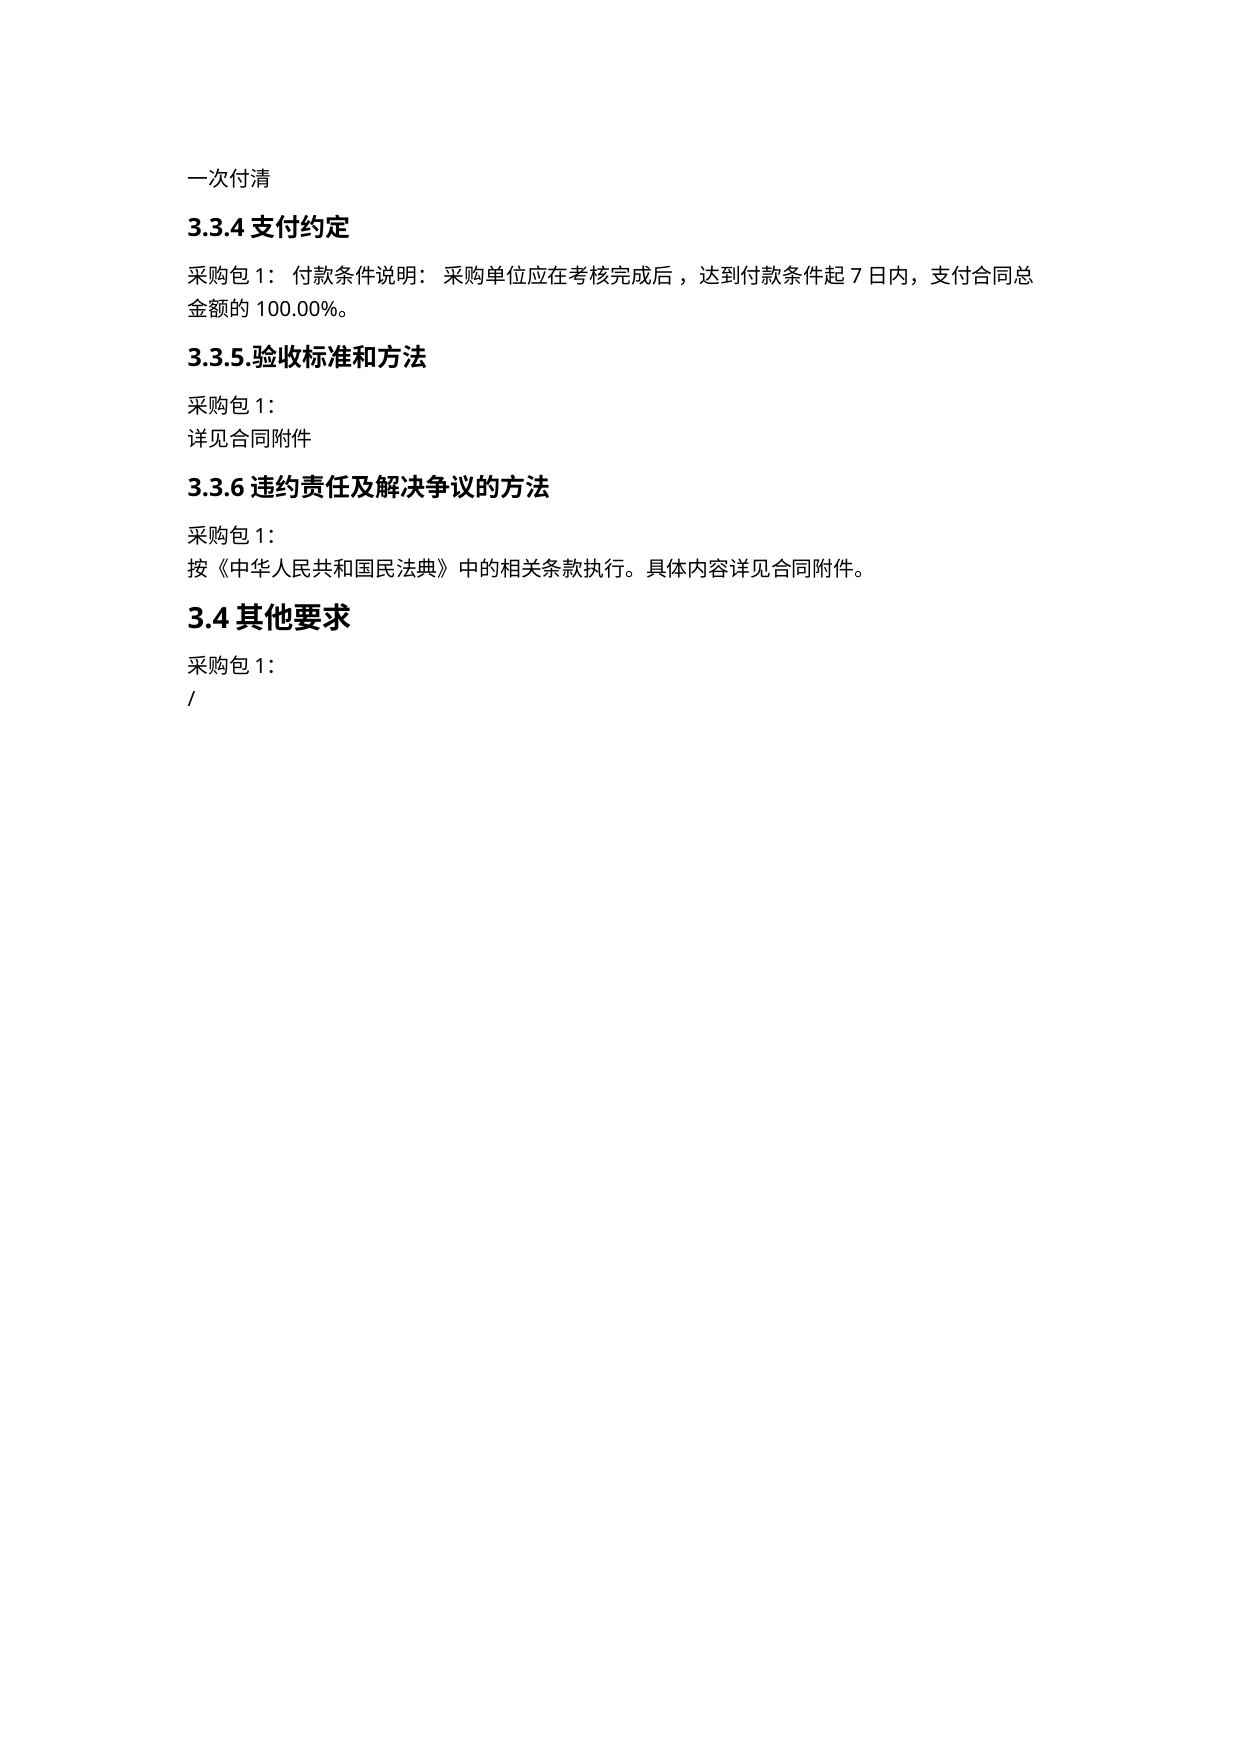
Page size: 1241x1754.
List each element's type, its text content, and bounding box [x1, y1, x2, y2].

text / [187, 682, 1053, 714]
text 3.4其他要求 [187, 584, 1053, 649]
text 采购包1： [187, 389, 1053, 422]
text 3.3.6违约责任及解决争议的方法 [187, 454, 1053, 519]
text 详见合同附件 [187, 422, 1053, 454]
text 采购包1： 付款条件说明： 采购单位应在考核完成后 ，达到付款条件起 7 日内，支付合同总金额的 100.00%。 [187, 259, 1053, 324]
text 按《中华人民共和国民法典》中的相关条款执行。具体内容详见合同附件。 [187, 552, 1053, 584]
text 3.3.5.验收标准和方法 [187, 324, 1053, 389]
text 采购包1： [187, 519, 1053, 552]
text 一次付清 [187, 162, 1053, 194]
text 采购包1： [187, 649, 1053, 682]
text 3.3.4支付约定 [187, 194, 1053, 259]
